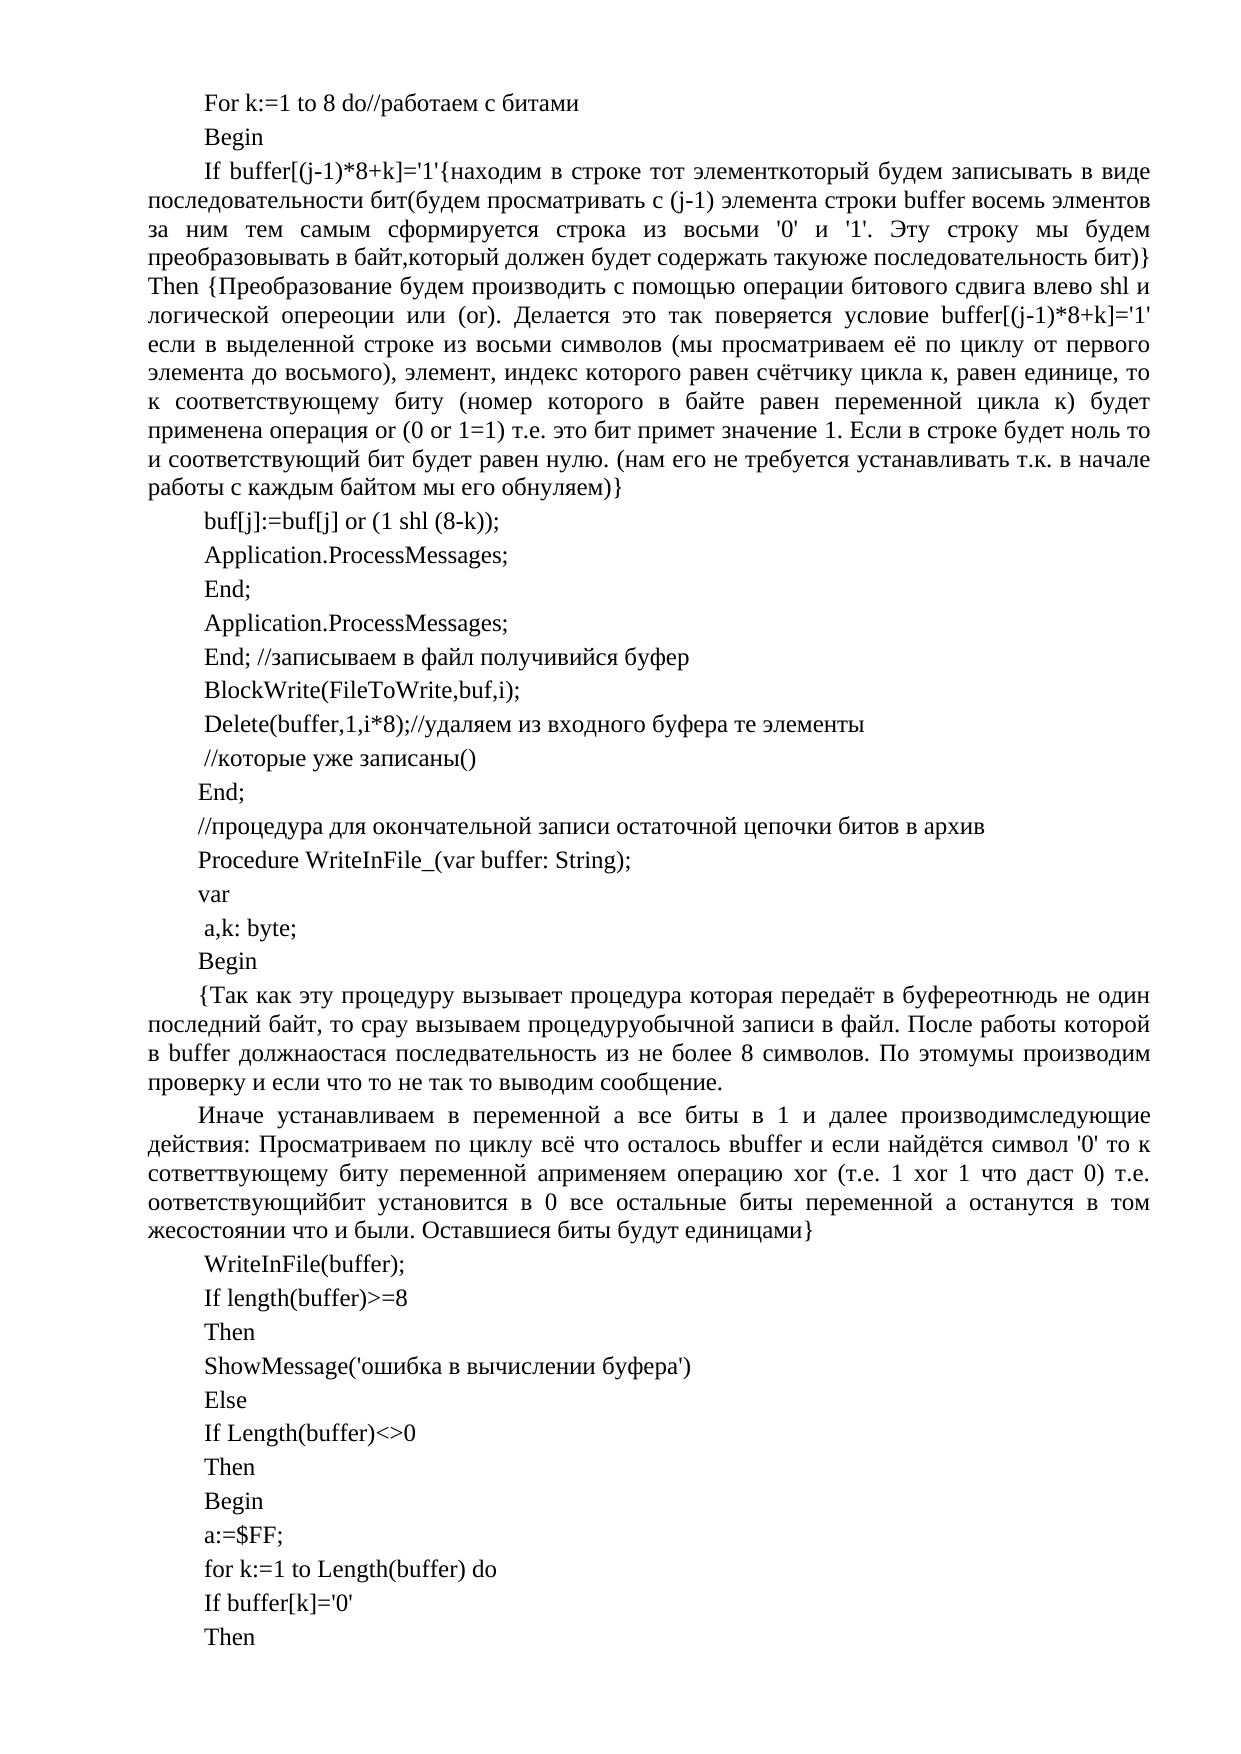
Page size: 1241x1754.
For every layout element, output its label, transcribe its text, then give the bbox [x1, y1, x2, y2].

text Then [148, 1622, 1152, 1650]
text WriteInFile(buffer); [148, 1249, 1152, 1278]
text End; //записываем в файл получивийся буфер [148, 642, 1152, 671]
text buf[j]:=buf[j] or (1 shl (8-k)); [148, 506, 1152, 535]
text //процедура для окончательной записи остаточной цепочки битов в архив [148, 811, 1152, 840]
text Delete(buffer,1,i*8);//удаляем из входного буфера те элементы [148, 709, 1152, 738]
text {Так как эту процедуру вызывает процедура которая передаёт в буфереотнюдь не один последний байт, то срау вызываем процедуруобычной записи в файл. После работы которой в buffer должнаостася последвательность из не более 8 символов. По этомумы производим проверку и если что то не так то выводим сообщение. [148, 980, 1152, 1095]
text Begin [148, 122, 1152, 151]
text End; [148, 777, 1152, 806]
text Procedure WriteInFile_(var buffer: String); [148, 845, 1152, 874]
text Then [148, 1317, 1152, 1346]
text If Length(buffer)<>0 [148, 1418, 1152, 1447]
text Begin [148, 1486, 1152, 1515]
text a:=$FF; [148, 1520, 1152, 1549]
text Then [148, 1452, 1152, 1481]
text ShowMessage('ошибка в вычислении буфера') [148, 1351, 1152, 1379]
text Else [148, 1385, 1152, 1413]
text a,k: byte; [148, 913, 1152, 941]
text End; [148, 574, 1152, 603]
text Application.ProcessMessages; [148, 540, 1152, 569]
text //которые уже записаны() [148, 743, 1152, 772]
text If buffer[(j-1)*8+k]='1'{находим в строке тот элементкоторый будем записывать в виде последовательности бит(будем просматривать с (j-1) элемента строки buffer восемь элментов за ним тем самым сформируется строка из восьми '0' и '1'. Эту строку мы будем преобразовывать в байт,который должен будет содержать такуюже последовательность бит)} Then {Преобразование будем производить с помощью операции битового сдвига влево shl и логической опереоции или (or). Делается это так поверяется условие buffer[(j-1)*8+k]='1' если в выделенной строке из восьми символов (мы просматриваем её по циклу от первого элемента до восьмого), элемент, индекс которого равен счётчику цикла к, равен единице, то к соответствующему биту (номер которого в байте равен переменной цикла к) будет применена операция or (0 or 1=1) т.е. это бит примет значение 1. Если в строке будет ноль то и соответствующий бит будет равен нулю. (нам его не требуется устанавливать т.к. в начале работы с каждым байтом мы его обнуляем)} [148, 156, 1152, 501]
text for k:=1 to Length(buffer) do [148, 1554, 1152, 1583]
text BlockWrite(FileToWrite,buf,i); [148, 676, 1152, 704]
text Begin [148, 946, 1152, 975]
text Иначе устанавливаем в переменной а все биты в 1 и далее производимследующие действия: Просматриваем по циклу всё что осталось вbuffer и если найдётся символ '0' то к сответтвующему биту переменной априменяем операцию xor (т.е. 1 xor 1 что даст 0) т.е. оответствующийбит установится в 0 все остальные биты переменной а останутся в том жесостоянии что и были. Оставшиеся биты будут единицами} [148, 1100, 1152, 1244]
text If buffer[k]='0' [148, 1588, 1152, 1617]
text If length(buffer)>=8 [148, 1283, 1152, 1312]
text var [148, 879, 1152, 907]
text For k:=1 to 8 do//работаем с битами [148, 88, 1152, 117]
text Application.ProcessMessages; [148, 608, 1152, 637]
